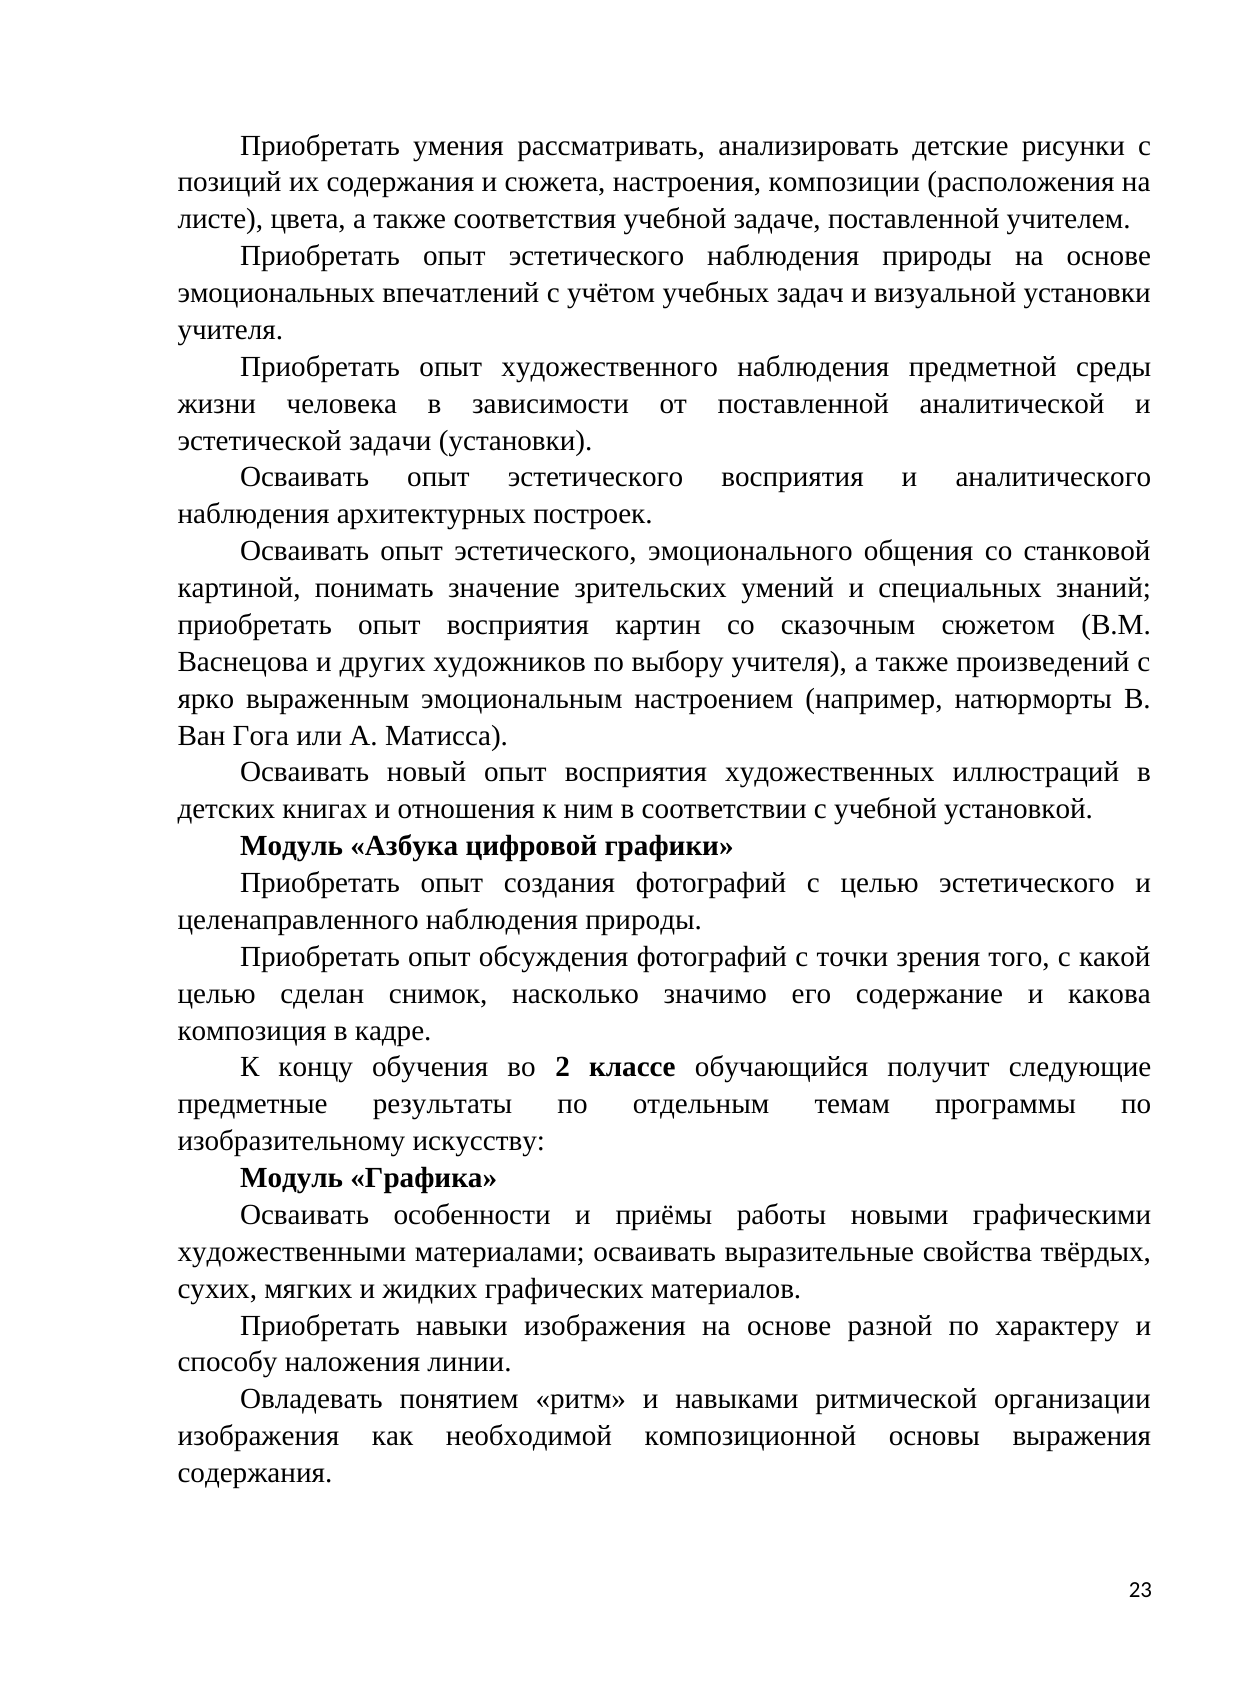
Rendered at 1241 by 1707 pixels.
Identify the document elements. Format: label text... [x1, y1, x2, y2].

text К концу обучения во 2 классе обучающийся получит следующие предметные результаты по отдельным темам программы по изобразительному искусству: [177, 1049, 1152, 1157]
text Осваивать особенности и приёмы работы новыми графическими художественными материалами; осваивать выразительные свойства твёрдых, сухих, мягких и жидких графических материалов. [177, 1197, 1152, 1304]
text Осваивать опыт эстетического восприятия и аналитического наблюдения архитектурных построек. [177, 459, 1152, 530]
text Модуль «Графика» [177, 1160, 1152, 1194]
text Приобретать навыки изображения на основе разной по характеру и способу наложения линии. [177, 1308, 1152, 1378]
text Приобретать опыт эстетического наблюдения природы на основе эмоциональных впечатлений с учётом учебных задач и визуальной установки учителя. [177, 238, 1152, 346]
text Приобретать опыт художественного наблюдения предметной среды жизни человека в зависимости от поставленной аналитической и эстетической задачи (установки). [177, 349, 1152, 456]
text Осваивать опыт эстетического, эмоционального общения со станковой картиной, понимать значение зрительских умений и специальных знаний; приобретать опыт восприятия картин со сказочным сюжетом (В.М. Васнецова и других художников по выбору учителя), а также произведений с ярко выраженным эмоциональным настроением (например, натюрморты В. Ван Гога или А. Матисса). [177, 533, 1152, 751]
text Модуль «Азбука цифровой графики» [177, 828, 1152, 862]
text Овладевать понятием «ритм» и навыками ритмической организации изображения как необходимой композиционной основы выражения содержания. [177, 1381, 1152, 1489]
text Приобретать умения рассматривать, анализировать детские рисунки с позиций их содержания и сюжета, настроения, композиции (расположения на листе), цвета, а также соответствия учебной задаче, поставленной учителем. [177, 128, 1152, 235]
text Приобретать опыт создания фотографий с целью эстетического и целенаправленного наблюдения природы. [177, 865, 1152, 936]
text Приобретать опыт обсуждения фотографий с точки зрения того, с какой целью сделан снимок, насколько значимо его содержание и какова композиция в кадре. [177, 939, 1152, 1046]
text Осваивать новый опыт восприятия художественных иллюстраций в детских книгах и отношения к ним в соответствии с учебной установкой. [177, 754, 1152, 825]
